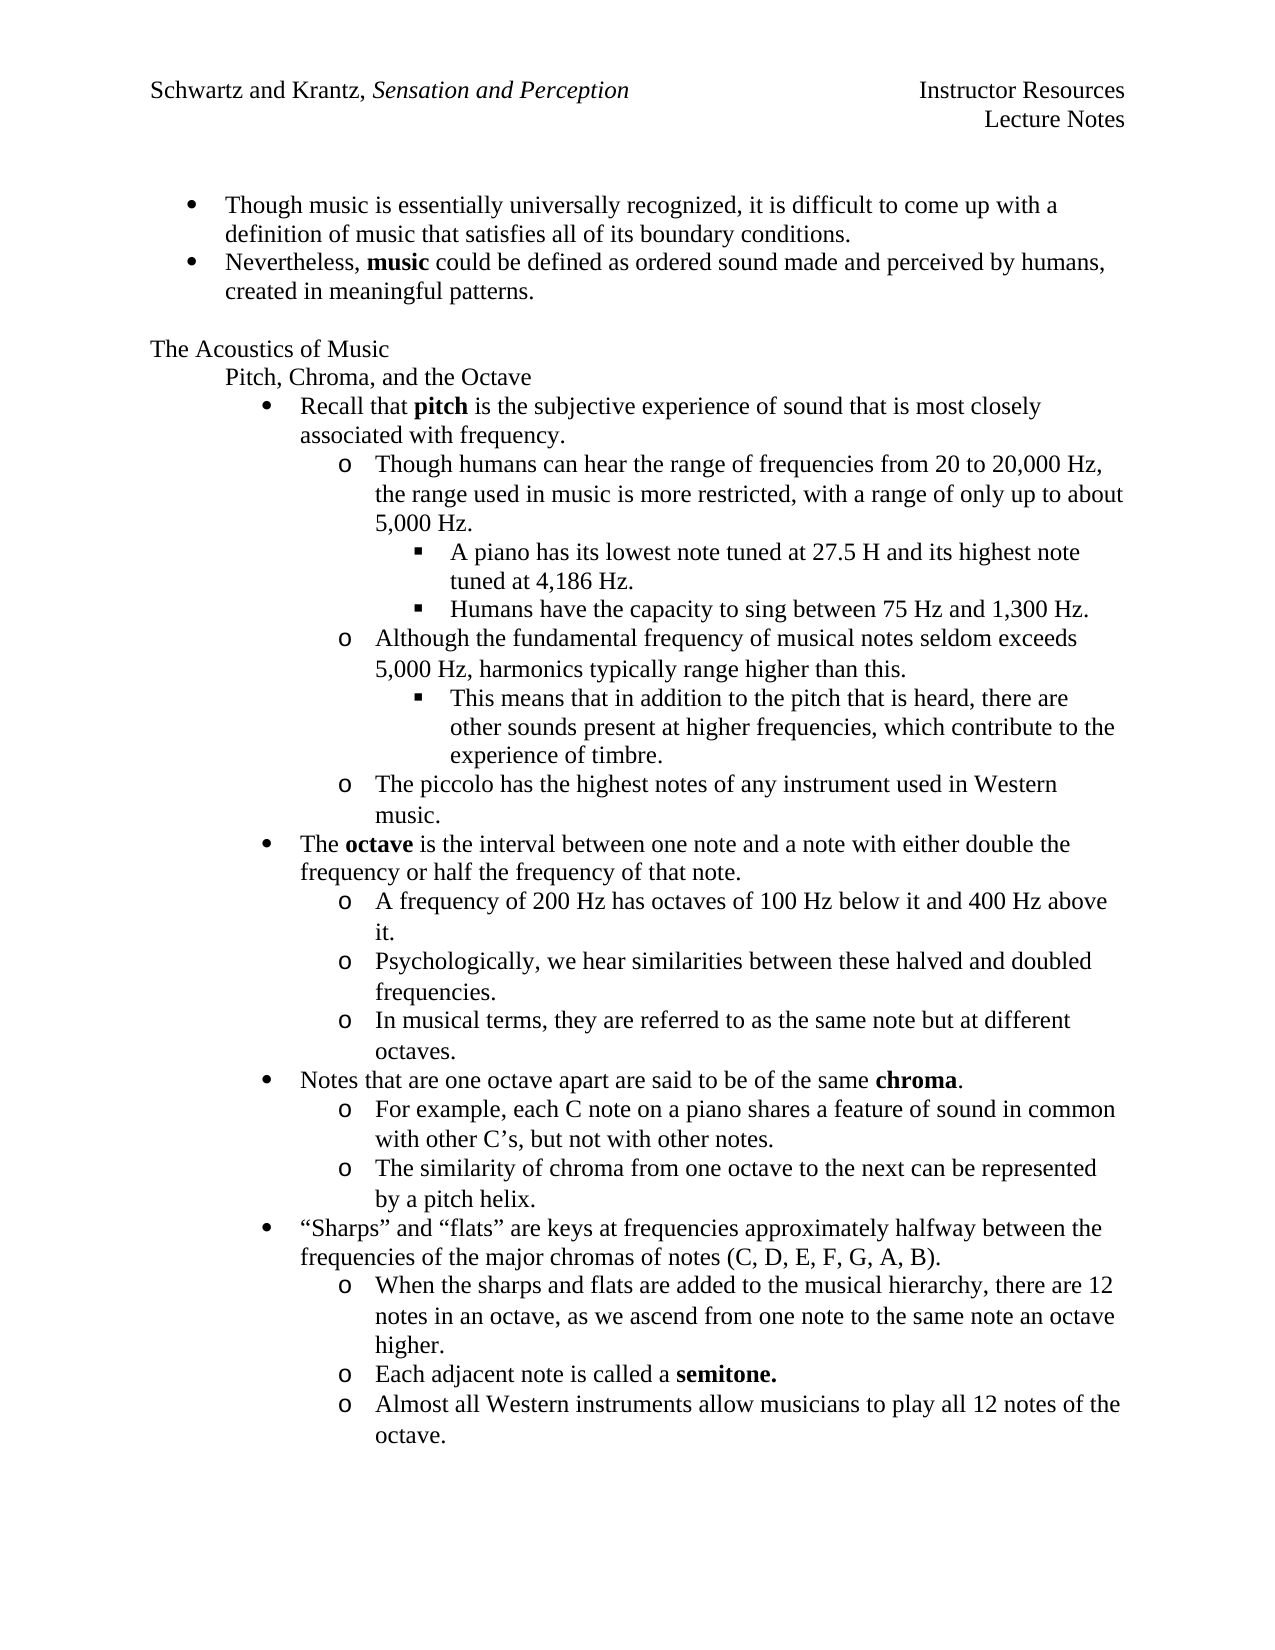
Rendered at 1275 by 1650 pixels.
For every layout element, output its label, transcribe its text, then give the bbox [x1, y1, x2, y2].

list Although the fundamental frequency of musical notes seldom exceeds 5,000 Hz, harmonics typically range higher than this. [337, 623, 1125, 683]
list A piano has its lowest note tuned at 27.5 H and its highest note tuned at 4,186 Hz. [412, 537, 1125, 594]
list This means that in addition to the pitch that is heard, there are other sounds present at higher frequencies, which contribute to the experience of timbre. [412, 683, 1125, 769]
list A frequency of 200 Hz has octaves of 100 Hz below it and 400 Hz above it. [337, 886, 1125, 946]
list Recall that pitch is the subjective experience of sound that is most closely associated with frequency. [262, 391, 1125, 449]
list Notes that are one octave apart are said to be of the same chroma. [262, 1065, 1125, 1094]
list Though music is essentially universally recognized, it is difficult to come up with a definition of music that satisfies all of its boundary conditions. [187, 190, 1125, 247]
text The Acoustics of Music [150, 334, 1125, 362]
list Though humans can hear the range of frequencies from 20 to 20,000 Hz, the range used in music is more restricted, with a range of only up to about 5,000 Hz. [337, 449, 1125, 537]
list Almost all Western instruments allow musicians to play all 12 notes of the octave. [337, 1389, 1125, 1449]
list For example, each C note on a piano shares a feature of sound in common with other C’s, but not with other notes. [337, 1094, 1125, 1153]
list Psychologically, we hear similarities between these halved and doubled frequencies. [337, 946, 1125, 1005]
list The similarity of chroma from one octave to the next can be represented by a pitch helix. [337, 1153, 1125, 1213]
list The octave is the interval between one note and a note with either double the frequency or half the frequency of that note. [262, 829, 1125, 886]
list The piccolo has the highest notes of any instrument used in Western music. [337, 769, 1125, 829]
list Each adjacent note is called a semitone. [337, 1359, 1125, 1389]
list In musical terms, they are referred to as the same note but at different octaves. [337, 1005, 1125, 1065]
list Nevertheless, music could be defined as ordered sound made and perceived by humans, created in meaningful patterns. [187, 247, 1125, 305]
list “Sharps” and “flats” are keys at frequencies approximately halfway between the frequencies of the major chromas of notes (C, D, E, F, G, A, B). [262, 1213, 1125, 1270]
list Humans have the capacity to sing between 75 Hz and 1,300 Hz. [412, 594, 1125, 623]
list When the sharps and flats are added to the musical hierarchy, there are 12 notes in an octave, as we ascend from one note to the same note an octave higher. [337, 1270, 1125, 1359]
text Pitch, Chroma, and the Octave [150, 362, 1125, 391]
